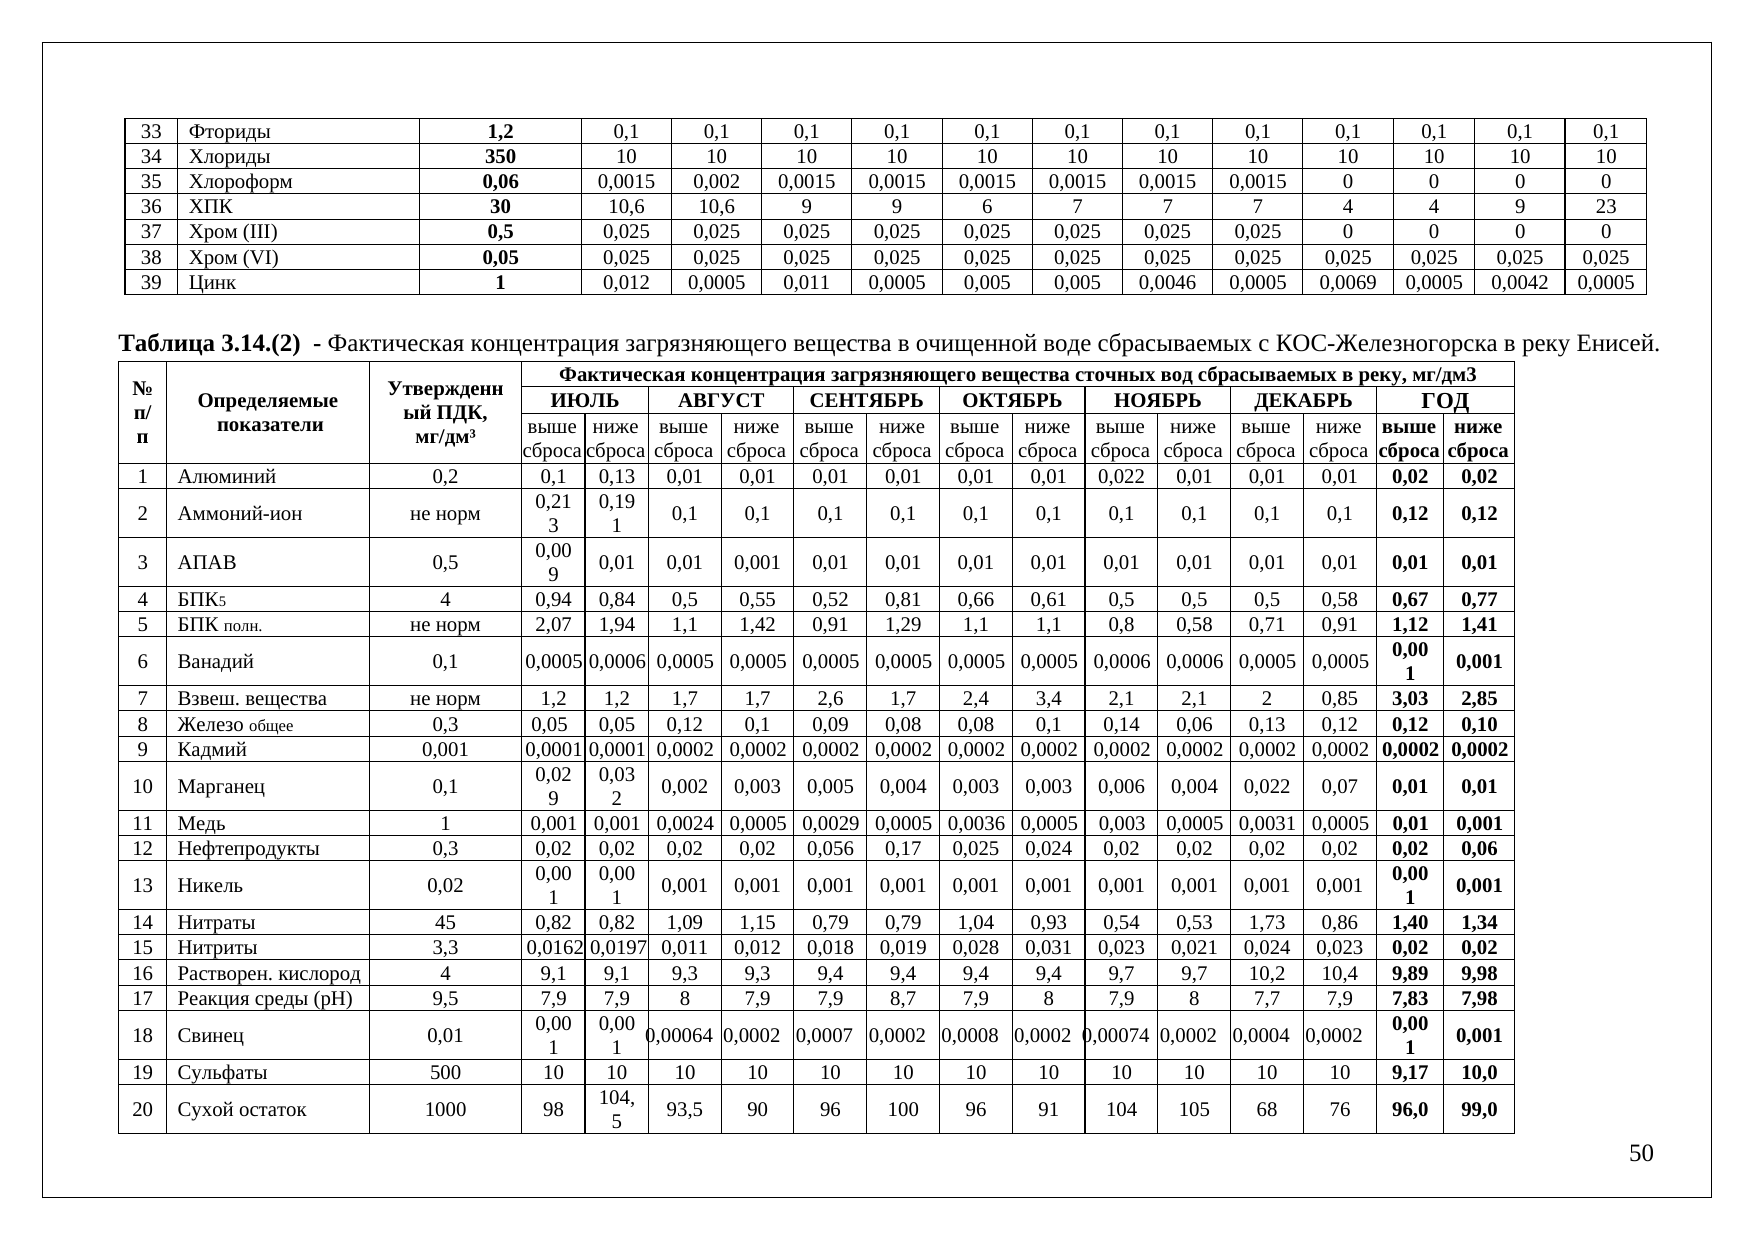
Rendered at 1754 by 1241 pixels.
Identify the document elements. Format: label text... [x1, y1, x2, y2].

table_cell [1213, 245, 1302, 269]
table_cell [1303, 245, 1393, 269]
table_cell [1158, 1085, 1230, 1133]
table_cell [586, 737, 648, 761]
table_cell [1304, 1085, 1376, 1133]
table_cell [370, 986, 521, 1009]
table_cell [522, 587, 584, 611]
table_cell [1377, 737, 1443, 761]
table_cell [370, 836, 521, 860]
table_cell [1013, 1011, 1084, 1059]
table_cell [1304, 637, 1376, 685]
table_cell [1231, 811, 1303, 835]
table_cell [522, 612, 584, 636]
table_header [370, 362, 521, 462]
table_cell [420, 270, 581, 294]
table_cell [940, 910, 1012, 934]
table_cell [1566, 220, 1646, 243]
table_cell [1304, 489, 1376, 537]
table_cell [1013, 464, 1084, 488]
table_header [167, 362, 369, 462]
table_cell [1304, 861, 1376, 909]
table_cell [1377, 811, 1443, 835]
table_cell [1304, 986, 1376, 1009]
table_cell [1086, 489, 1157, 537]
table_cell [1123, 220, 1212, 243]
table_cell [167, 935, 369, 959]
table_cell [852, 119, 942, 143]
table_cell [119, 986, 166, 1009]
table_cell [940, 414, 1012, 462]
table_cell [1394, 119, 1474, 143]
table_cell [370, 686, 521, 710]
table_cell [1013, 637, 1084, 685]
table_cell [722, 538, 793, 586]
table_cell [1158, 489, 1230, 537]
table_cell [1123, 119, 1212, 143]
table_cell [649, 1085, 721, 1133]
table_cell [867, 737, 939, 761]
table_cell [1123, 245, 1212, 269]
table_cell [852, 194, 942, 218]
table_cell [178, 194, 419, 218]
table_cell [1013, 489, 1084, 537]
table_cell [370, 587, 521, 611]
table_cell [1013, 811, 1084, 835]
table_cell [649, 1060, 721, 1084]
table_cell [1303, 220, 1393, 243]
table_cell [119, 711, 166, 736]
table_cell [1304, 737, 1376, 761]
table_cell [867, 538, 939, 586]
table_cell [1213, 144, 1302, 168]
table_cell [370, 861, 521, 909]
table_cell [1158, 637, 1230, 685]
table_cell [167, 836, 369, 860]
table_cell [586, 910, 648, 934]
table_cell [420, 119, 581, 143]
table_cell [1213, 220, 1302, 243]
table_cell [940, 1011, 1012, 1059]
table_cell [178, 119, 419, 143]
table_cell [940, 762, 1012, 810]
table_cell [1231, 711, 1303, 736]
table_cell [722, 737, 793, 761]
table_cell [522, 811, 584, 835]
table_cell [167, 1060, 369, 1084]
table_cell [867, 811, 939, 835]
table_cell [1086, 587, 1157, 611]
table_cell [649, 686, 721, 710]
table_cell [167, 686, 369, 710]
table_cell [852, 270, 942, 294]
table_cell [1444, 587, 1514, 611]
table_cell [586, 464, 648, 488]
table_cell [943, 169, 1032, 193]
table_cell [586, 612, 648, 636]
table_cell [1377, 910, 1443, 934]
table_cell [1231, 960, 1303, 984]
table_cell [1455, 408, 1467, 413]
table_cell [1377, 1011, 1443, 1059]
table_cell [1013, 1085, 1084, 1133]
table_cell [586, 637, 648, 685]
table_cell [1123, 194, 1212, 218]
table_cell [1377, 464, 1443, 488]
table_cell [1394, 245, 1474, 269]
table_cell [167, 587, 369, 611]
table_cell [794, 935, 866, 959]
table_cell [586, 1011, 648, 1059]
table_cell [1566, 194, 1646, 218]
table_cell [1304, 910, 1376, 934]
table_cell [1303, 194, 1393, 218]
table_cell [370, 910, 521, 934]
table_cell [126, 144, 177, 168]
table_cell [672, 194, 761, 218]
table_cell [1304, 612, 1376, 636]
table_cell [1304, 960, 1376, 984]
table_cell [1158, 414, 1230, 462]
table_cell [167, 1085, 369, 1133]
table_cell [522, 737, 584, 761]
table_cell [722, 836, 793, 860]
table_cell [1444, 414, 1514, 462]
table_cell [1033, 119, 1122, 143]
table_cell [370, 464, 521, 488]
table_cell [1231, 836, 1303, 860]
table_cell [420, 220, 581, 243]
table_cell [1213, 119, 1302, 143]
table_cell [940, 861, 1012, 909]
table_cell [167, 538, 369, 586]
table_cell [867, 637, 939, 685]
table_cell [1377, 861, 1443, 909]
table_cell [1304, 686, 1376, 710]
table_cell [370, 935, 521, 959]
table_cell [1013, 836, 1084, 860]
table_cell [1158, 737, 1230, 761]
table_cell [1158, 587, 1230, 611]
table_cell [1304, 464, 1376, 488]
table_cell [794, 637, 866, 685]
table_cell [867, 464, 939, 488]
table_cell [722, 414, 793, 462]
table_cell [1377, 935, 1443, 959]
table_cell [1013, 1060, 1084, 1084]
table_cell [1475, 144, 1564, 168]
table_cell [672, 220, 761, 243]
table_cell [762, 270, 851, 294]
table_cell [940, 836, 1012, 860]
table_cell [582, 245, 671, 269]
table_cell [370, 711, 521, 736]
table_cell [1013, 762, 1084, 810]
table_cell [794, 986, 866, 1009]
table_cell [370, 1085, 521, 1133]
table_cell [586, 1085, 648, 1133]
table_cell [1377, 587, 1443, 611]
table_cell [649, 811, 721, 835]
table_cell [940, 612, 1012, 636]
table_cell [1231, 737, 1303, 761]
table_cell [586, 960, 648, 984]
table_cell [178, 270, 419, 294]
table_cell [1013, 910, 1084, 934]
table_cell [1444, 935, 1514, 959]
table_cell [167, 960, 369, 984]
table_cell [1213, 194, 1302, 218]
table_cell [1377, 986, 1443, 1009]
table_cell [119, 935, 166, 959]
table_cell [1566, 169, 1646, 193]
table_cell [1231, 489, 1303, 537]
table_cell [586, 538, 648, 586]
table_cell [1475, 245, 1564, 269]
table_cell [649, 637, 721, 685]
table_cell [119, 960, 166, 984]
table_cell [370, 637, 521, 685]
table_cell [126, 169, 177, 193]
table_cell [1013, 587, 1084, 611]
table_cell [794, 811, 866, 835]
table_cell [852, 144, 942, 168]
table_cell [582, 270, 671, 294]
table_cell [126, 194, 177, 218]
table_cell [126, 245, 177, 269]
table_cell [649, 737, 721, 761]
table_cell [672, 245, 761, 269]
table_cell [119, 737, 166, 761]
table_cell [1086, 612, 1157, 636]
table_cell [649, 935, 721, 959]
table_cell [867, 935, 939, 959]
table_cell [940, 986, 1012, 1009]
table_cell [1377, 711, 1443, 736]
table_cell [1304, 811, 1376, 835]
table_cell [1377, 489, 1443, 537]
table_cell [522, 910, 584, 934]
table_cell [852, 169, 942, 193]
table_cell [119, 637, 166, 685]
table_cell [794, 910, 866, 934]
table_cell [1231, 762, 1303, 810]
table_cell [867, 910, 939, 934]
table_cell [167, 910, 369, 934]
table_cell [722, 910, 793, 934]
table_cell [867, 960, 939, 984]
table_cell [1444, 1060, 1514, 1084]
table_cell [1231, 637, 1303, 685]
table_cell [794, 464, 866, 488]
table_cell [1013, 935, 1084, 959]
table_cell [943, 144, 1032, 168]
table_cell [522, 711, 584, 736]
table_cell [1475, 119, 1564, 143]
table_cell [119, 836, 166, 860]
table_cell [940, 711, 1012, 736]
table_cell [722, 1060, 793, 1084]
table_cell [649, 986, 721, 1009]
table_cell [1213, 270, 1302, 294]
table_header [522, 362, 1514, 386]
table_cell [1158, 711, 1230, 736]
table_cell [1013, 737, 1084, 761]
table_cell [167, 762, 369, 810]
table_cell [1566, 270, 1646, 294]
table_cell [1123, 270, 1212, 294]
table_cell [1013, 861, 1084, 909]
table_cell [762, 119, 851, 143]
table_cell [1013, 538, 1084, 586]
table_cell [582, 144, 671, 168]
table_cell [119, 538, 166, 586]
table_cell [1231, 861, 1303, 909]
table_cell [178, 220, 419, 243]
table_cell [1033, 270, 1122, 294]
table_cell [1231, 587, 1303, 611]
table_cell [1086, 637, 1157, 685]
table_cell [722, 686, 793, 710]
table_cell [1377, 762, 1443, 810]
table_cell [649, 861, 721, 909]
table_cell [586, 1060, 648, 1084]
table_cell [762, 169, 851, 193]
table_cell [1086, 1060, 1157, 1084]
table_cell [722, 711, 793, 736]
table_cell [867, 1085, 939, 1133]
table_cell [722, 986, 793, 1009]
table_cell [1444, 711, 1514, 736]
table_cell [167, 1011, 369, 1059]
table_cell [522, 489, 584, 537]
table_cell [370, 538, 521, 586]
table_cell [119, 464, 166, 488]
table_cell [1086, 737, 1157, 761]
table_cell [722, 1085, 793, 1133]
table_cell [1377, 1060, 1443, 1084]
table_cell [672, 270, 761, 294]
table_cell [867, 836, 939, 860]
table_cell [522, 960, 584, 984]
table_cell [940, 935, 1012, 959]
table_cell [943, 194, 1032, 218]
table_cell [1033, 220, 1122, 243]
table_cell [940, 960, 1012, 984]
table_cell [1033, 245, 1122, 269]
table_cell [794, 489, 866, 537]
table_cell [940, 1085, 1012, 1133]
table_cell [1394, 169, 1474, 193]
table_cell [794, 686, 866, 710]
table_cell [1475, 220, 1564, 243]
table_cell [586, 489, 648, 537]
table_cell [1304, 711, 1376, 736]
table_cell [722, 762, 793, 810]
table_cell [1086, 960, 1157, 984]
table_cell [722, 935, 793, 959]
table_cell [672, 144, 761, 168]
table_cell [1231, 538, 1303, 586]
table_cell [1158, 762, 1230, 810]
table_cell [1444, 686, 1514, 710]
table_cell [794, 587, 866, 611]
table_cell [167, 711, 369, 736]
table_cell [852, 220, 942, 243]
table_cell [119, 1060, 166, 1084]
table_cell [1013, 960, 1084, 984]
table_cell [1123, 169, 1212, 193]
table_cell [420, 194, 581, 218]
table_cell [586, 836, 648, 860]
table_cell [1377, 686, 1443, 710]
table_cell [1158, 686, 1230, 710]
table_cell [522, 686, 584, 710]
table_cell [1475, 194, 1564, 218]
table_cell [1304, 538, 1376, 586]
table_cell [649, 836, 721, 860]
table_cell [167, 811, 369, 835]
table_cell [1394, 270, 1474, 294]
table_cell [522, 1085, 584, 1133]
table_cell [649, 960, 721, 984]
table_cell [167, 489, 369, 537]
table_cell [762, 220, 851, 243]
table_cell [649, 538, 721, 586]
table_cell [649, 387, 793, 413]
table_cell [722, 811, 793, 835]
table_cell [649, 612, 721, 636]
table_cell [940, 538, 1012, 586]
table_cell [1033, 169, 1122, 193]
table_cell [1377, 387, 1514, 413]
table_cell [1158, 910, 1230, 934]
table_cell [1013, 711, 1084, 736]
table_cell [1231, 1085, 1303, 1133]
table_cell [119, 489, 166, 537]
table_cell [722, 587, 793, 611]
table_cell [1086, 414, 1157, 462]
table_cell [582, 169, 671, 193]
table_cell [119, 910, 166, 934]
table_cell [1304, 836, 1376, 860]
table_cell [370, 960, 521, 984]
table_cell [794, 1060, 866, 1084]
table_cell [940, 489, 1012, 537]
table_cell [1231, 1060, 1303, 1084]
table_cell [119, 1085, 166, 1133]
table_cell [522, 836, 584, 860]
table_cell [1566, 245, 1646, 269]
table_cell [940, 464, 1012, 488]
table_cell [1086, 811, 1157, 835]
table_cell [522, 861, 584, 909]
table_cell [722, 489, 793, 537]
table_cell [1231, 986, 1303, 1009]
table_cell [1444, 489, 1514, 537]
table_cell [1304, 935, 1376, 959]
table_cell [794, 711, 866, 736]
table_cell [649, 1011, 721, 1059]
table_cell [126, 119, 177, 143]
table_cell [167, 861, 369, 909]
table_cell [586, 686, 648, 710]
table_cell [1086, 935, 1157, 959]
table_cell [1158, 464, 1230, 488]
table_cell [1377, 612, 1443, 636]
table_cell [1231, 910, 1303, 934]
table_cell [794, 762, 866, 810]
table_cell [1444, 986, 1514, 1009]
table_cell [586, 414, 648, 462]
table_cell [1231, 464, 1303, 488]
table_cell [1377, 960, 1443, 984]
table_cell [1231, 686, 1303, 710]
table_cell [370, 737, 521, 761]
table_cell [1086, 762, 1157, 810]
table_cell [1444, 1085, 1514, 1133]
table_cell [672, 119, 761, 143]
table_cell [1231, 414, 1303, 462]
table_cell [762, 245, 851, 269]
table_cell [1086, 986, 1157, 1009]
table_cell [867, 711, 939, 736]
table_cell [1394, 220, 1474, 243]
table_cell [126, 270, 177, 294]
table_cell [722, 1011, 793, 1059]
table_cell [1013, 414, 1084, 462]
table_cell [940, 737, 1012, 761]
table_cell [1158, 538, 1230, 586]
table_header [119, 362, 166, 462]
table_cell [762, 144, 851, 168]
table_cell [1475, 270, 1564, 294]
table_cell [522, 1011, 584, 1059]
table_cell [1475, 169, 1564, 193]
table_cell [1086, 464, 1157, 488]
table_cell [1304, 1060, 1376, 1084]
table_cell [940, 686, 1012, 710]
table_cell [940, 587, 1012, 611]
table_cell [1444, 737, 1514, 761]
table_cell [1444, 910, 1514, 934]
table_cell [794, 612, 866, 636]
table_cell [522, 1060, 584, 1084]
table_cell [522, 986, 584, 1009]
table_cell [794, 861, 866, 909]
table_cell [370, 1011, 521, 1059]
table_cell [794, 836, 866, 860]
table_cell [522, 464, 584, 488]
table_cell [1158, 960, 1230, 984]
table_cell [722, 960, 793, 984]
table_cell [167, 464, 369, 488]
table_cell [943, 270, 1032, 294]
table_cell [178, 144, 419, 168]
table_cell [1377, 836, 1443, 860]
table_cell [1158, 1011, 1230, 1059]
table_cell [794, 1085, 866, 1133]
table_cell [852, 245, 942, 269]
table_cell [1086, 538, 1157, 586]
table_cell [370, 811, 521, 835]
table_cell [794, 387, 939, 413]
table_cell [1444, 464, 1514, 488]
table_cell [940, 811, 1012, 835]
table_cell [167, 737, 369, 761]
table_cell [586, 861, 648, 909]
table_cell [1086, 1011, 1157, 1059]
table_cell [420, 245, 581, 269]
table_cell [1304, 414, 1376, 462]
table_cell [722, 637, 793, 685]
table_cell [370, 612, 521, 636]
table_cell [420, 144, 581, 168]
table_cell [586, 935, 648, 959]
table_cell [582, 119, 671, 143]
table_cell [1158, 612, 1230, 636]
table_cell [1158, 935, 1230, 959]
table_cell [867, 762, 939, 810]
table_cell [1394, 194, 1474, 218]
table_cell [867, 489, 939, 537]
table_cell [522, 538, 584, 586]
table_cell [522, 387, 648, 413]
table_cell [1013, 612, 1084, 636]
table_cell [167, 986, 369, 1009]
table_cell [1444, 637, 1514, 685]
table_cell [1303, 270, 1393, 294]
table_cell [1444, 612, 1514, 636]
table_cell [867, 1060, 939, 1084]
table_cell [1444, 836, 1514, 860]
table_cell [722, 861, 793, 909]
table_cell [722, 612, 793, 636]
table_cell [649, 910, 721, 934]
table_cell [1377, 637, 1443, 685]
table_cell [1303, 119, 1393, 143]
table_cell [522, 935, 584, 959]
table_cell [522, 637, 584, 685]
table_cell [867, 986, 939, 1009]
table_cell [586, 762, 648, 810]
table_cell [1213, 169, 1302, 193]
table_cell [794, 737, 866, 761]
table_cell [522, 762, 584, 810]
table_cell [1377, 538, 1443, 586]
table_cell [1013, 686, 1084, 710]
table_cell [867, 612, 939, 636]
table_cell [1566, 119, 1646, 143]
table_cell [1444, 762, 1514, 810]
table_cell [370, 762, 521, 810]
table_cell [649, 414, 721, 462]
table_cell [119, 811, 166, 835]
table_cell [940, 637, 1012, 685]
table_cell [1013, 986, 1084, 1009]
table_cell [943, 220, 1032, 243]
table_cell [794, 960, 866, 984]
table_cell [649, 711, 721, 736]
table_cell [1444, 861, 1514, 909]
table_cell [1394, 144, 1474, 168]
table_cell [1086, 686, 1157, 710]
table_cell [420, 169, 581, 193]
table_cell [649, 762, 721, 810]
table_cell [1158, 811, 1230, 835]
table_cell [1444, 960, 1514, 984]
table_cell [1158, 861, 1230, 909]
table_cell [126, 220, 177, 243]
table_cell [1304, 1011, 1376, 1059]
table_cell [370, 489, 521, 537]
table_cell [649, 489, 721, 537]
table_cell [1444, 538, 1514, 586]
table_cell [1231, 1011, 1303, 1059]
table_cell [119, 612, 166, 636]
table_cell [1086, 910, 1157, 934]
text Таблица 3.14.(2) - Фактическая концентрация загрязняющего вещества в очищенной воде сбрасываемых с КОС-Железногорска в реку Енисей. [118, 328, 1668, 357]
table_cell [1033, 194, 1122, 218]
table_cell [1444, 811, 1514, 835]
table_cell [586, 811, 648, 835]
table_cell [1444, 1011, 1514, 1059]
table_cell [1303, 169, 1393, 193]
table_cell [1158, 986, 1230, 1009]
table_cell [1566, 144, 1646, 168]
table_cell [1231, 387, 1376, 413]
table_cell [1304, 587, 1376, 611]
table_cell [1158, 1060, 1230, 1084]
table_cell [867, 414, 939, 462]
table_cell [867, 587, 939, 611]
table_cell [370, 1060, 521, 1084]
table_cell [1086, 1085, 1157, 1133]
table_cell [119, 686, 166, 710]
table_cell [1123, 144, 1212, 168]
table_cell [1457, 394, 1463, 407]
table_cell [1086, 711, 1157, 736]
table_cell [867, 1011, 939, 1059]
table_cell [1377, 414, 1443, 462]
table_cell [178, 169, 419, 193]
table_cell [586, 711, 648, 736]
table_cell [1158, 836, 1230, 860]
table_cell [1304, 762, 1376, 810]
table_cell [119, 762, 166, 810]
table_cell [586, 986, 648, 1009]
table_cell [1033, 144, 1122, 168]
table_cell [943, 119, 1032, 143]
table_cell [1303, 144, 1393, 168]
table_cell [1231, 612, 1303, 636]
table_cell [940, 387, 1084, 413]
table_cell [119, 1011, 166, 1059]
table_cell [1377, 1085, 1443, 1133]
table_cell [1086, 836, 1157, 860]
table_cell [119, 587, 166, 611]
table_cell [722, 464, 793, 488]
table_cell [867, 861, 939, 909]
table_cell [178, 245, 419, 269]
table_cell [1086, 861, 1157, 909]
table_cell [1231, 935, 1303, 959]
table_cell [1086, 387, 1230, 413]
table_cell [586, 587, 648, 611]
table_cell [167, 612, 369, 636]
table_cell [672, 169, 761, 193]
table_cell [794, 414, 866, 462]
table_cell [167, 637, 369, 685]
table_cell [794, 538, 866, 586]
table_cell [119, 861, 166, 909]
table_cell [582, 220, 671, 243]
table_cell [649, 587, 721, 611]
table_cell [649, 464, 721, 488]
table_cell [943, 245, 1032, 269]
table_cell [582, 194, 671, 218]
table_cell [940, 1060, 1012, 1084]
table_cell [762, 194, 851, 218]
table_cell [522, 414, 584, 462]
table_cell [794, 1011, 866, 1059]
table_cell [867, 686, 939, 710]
